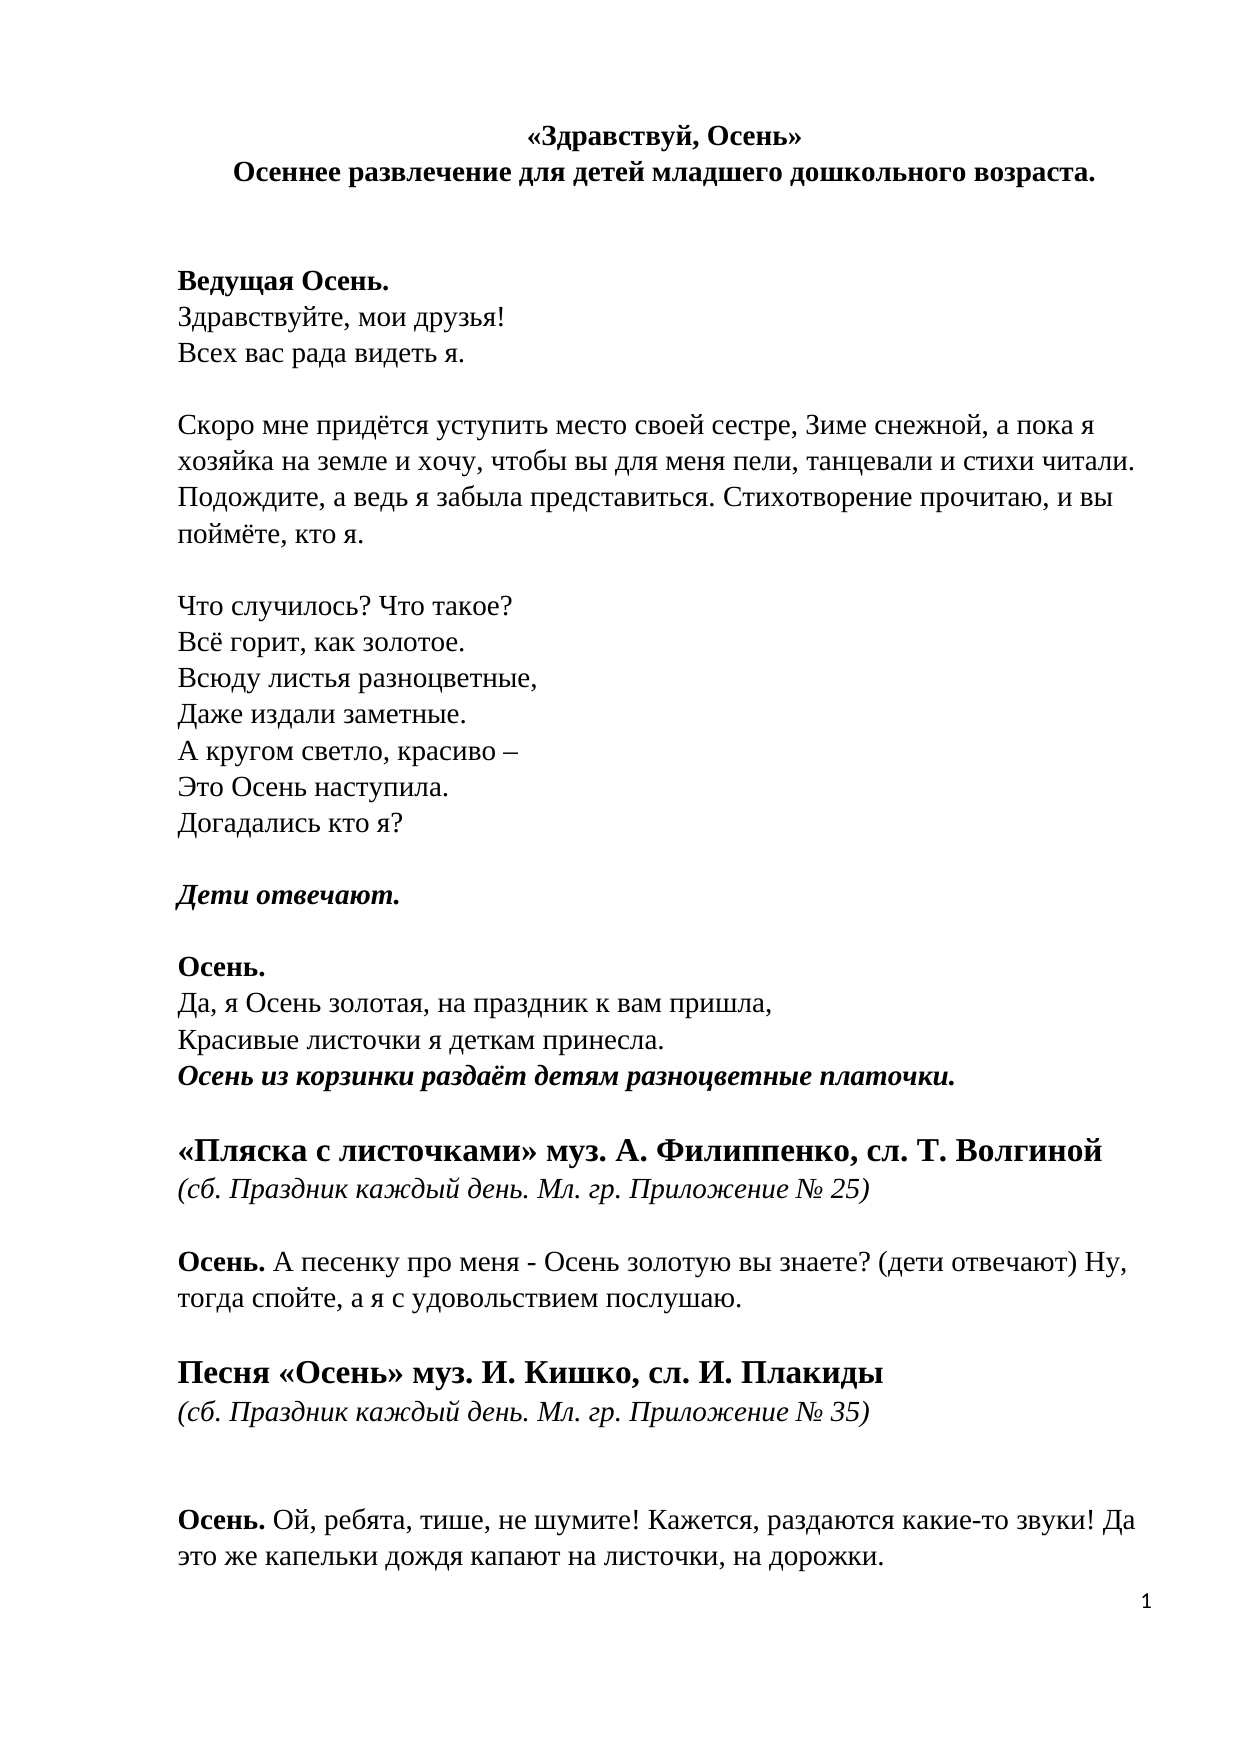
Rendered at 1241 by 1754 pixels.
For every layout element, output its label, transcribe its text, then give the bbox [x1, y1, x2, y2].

text (сб. Праздник каждый день. Мл. гр. Приложение № 35) [177, 1394, 1152, 1427]
text Подождите, а ведь я забыла представиться. Стихотворение прочитаю, и вы поймёте, кто я. [177, 479, 1152, 549]
text Это Осень наступила. [177, 769, 1152, 802]
text Красивые листочки я деткам принесла. [177, 1022, 1152, 1055]
text Всё горит, как золотое. [177, 624, 1152, 658]
text Всюду листья разноцветные, [177, 660, 1152, 694]
text Что случилось? Что такое? [177, 588, 1152, 622]
text Скоро мне придётся уступить место своей сестре, Зиме снежной, а пока я хозяйка на земле и хочу, чтобы вы для меня пели, танцевали и стихи читали. [177, 407, 1152, 477]
text (сб. Праздник каждый день. Мл. гр. Приложение № 25) [177, 1172, 1152, 1205]
text А кругом светло, красиво – [177, 733, 1152, 766]
text Даже издали заметные. [177, 696, 1152, 730]
text Ведущая Осень. [177, 263, 1152, 296]
text Осень из корзинки раздаёт детям разноцветные платочки. [177, 1058, 1152, 1091]
text Догадались кто я? [177, 805, 1152, 838]
text Осень. [177, 949, 1152, 983]
text Песня «Осень» муз. И. Кишко, сл. И. Плакиды [177, 1352, 1152, 1391]
text Осень. Ой, ребята, тише, не шумите! Кажется, раздаются какие-то звуки! Да это же капельки дождя капают на листочки, на дорожки. [177, 1502, 1152, 1572]
text Да, я Осень золотая, на праздник к вам пришла, [177, 986, 1152, 1019]
text «Здравствуй, Осень» [177, 118, 1152, 152]
text Всех вас рада видеть я. [177, 335, 1152, 368]
text «Пляска с листочками» муз. А. Филиппенко, сл. Т. Волгиной [177, 1130, 1152, 1168]
text Дети отвечают. [177, 877, 1152, 911]
text Осень. А песенку про меня - Осень золотую вы знаете? (дети отвечают) Ну, тогда спойте, а я с удовольствием послушаю. [177, 1244, 1152, 1313]
text Здравствуйте, мои друзья! [177, 299, 1152, 332]
text Осеннее развлечение для детей младшего дошкольного возраста. [177, 154, 1152, 188]
